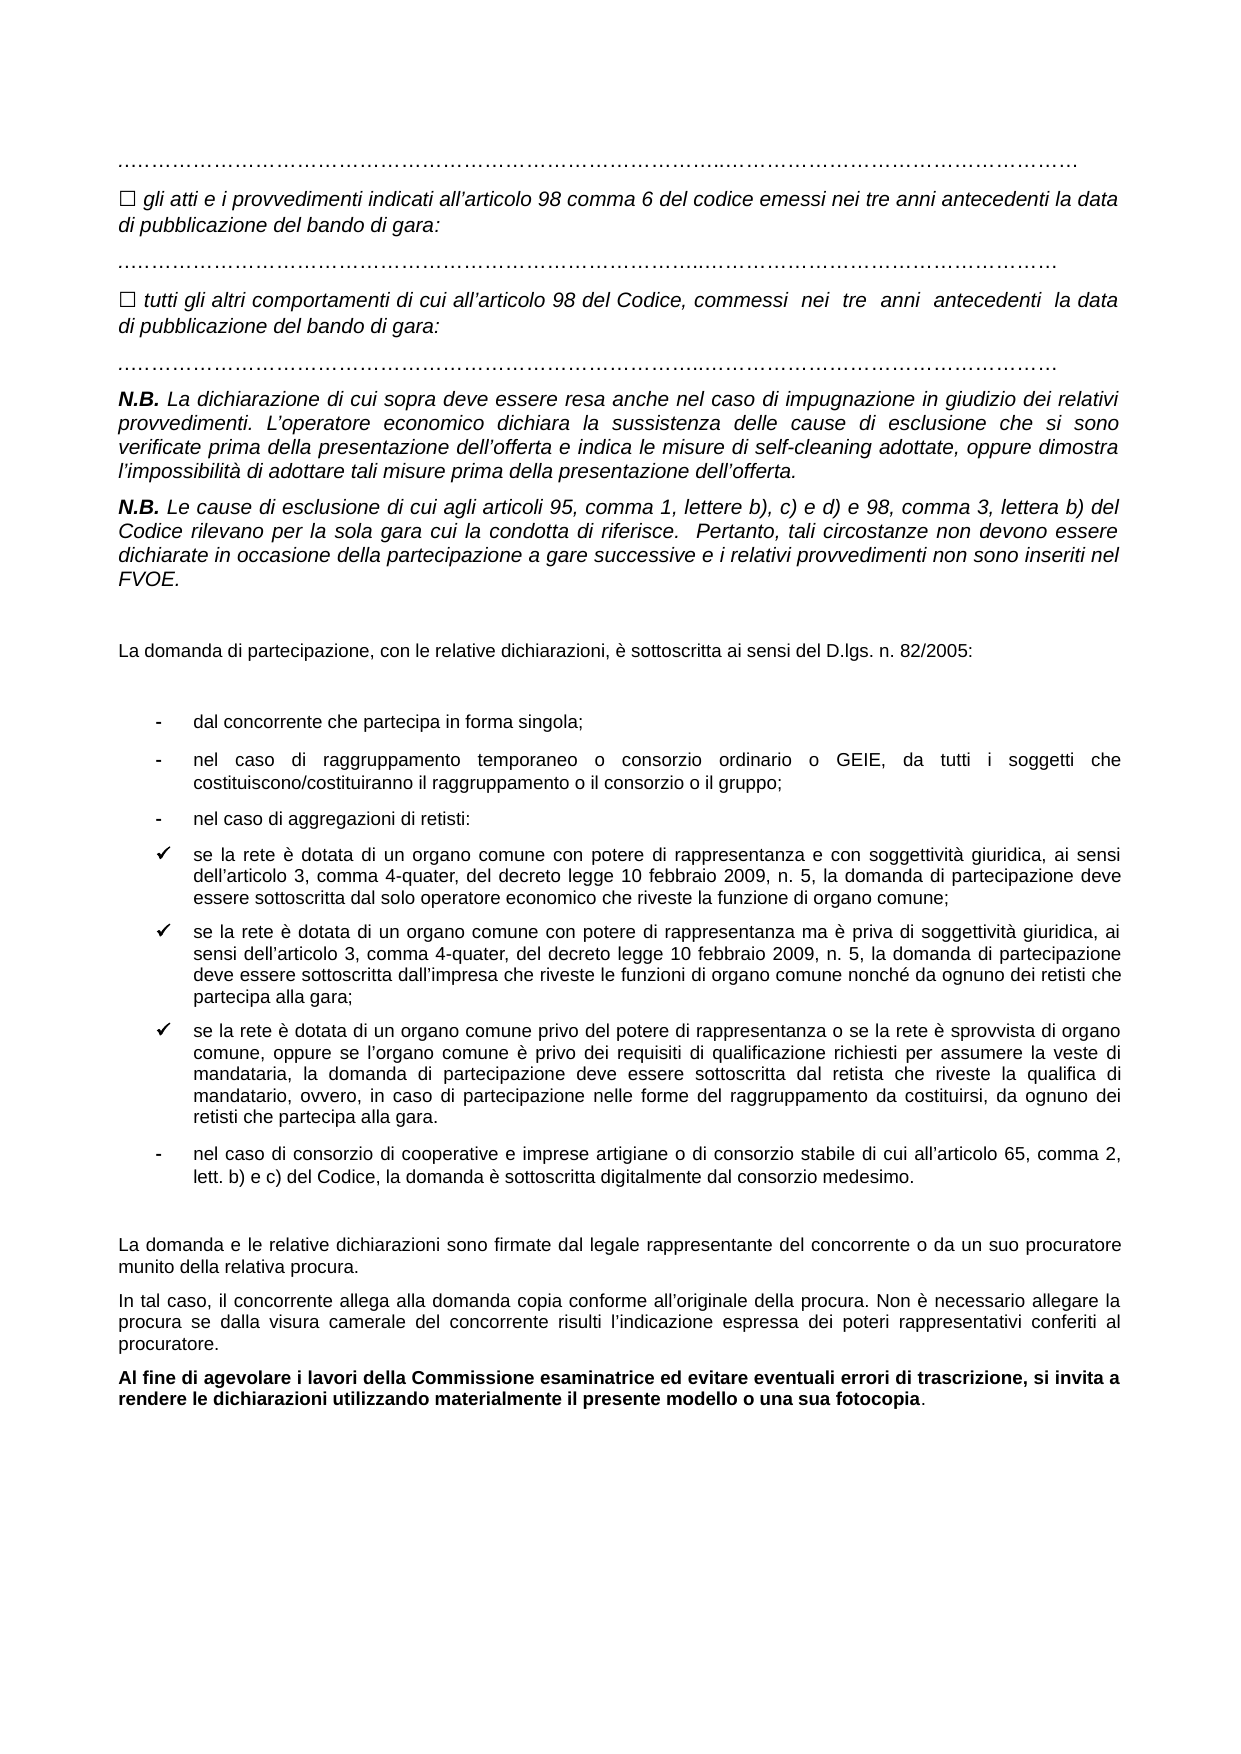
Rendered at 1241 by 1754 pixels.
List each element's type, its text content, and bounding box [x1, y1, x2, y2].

list se la rete è dotata di un organo comune con potere di rappresentanza ma è priva di soggettività giuridica, ai sensi dell’articolo 3, comma 4-quater, del decreto legge 10 febbraio 2009, n. 5, la domanda di partecipazione deve essere sottoscritta dall’impresa che riveste le funzioni di organo comune nonché da ognuno dei retisti che partecipa alla gara; [156, 921, 1122, 1007]
text . [118, 350, 1122, 374]
list nel caso di aggregazioni di retisti: [156, 806, 1122, 831]
text N.B. La dichiarazione di cui sopra deve essere resa anche nel caso di impugnazione in giudizio dei relativi provvedimenti. L’operatore economico dichiara la sussistenza delle cause di esclusione che si sono verificate prima della presentazione dell’offerta e indica le misure di self-cleaning adottate, oppure dimostra l’impossibilità di adottare tali misure prima della presentazione dell’offerta. [118, 387, 1122, 483]
list nel caso di raggruppamento temporaneo o consorzio ordinario o GEIE, da tutti i soggetti che costituiscono/costituiranno il raggruppamento o il consorzio o il gruppo; [156, 746, 1122, 793]
text La domanda e le relative dichiarazioni sono firmate dal legale rappresentante del concorrente o da un suo procuratore munito della relativa procura. [118, 1234, 1122, 1277]
text . [118, 148, 1122, 172]
text La domanda di partecipazione, con le relative dichiarazioni, è sottoscritta ai sensi del D.lgs. n. 82/2005: [118, 640, 1122, 661]
text gli atti e i provvedimenti indicati all’articolo 98 comma 6 del codice emessi nei tre anni antecedenti la data di pubblicazione del bando di gara: [118, 184, 1122, 236]
list nel caso di consorzio di cooperative e imprese artigiane o di consorzio stabile di cui all’articolo 65, comma 2, lett. b) e c) del Codice, la domanda è sottoscritta digitalmente dal consorzio medesimo. [156, 1140, 1122, 1187]
list se la rete è dotata di un organo comune privo del potere di rappresentanza o se la rete è sprovvista di organo comune, oppure se l’organo comune è privo dei requisiti di qualificazione richiesti per assumere la veste di mandataria, la domanda di partecipazione deve essere sottoscritta dal retista che riveste la qualifica di mandatario, ovvero, in caso di partecipazione nelle forme del raggruppamento da costituirsi, da ognuno dei retisti che partecipa alla gara. [156, 1020, 1122, 1128]
text tutti gli altri comportamenti di cui all’articolo 98 del Codice, commessi nei tre anni antecedenti la data di pubblicazione del bando di gara: [118, 285, 1122, 338]
list dal concorrente che partecipa in forma singola; [156, 708, 1122, 733]
text In tal caso, il concorrente allega alla domanda copia conforme all’originale della procura. Non è necessario allegare la procura se dalla visura camerale del concorrente risulti l’indicazione espressa dei poteri rappresentativi conferiti al procuratore. [118, 1289, 1122, 1354]
list se la rete è dotata di un organo comune con potere di rappresentanza e con soggettività giuridica, ai sensi dell’articolo 3, comma 4-quater, del decreto legge 10 febbraio 2009, n. 5, la domanda di partecipazione deve essere sottoscritta dal solo operatore economico che riveste la funzione di organo comune; [156, 844, 1122, 908]
text N.B. Le cause di esclusione di cui agli articoli 95, comma 1, lettere b), c) e d) e 98, comma 3, lettera b) del Codice rilevano per la sola gara cui la condotta di riferisce. Pertanto, tali circostanze non devono essere dichiarate in occasione della partecipazione a gare successive e i relativi provvedimenti non sono inseriti nel FVOE. [118, 495, 1122, 591]
text . [118, 249, 1122, 273]
text Al fine di agevolare i lavori della Commissione esaminatrice ed evitare eventuali errori di trascrizione, si invita a rendere le dichiarazioni utilizzando materialmente il presente modello o una sua fotocopia. [118, 1367, 1122, 1410]
